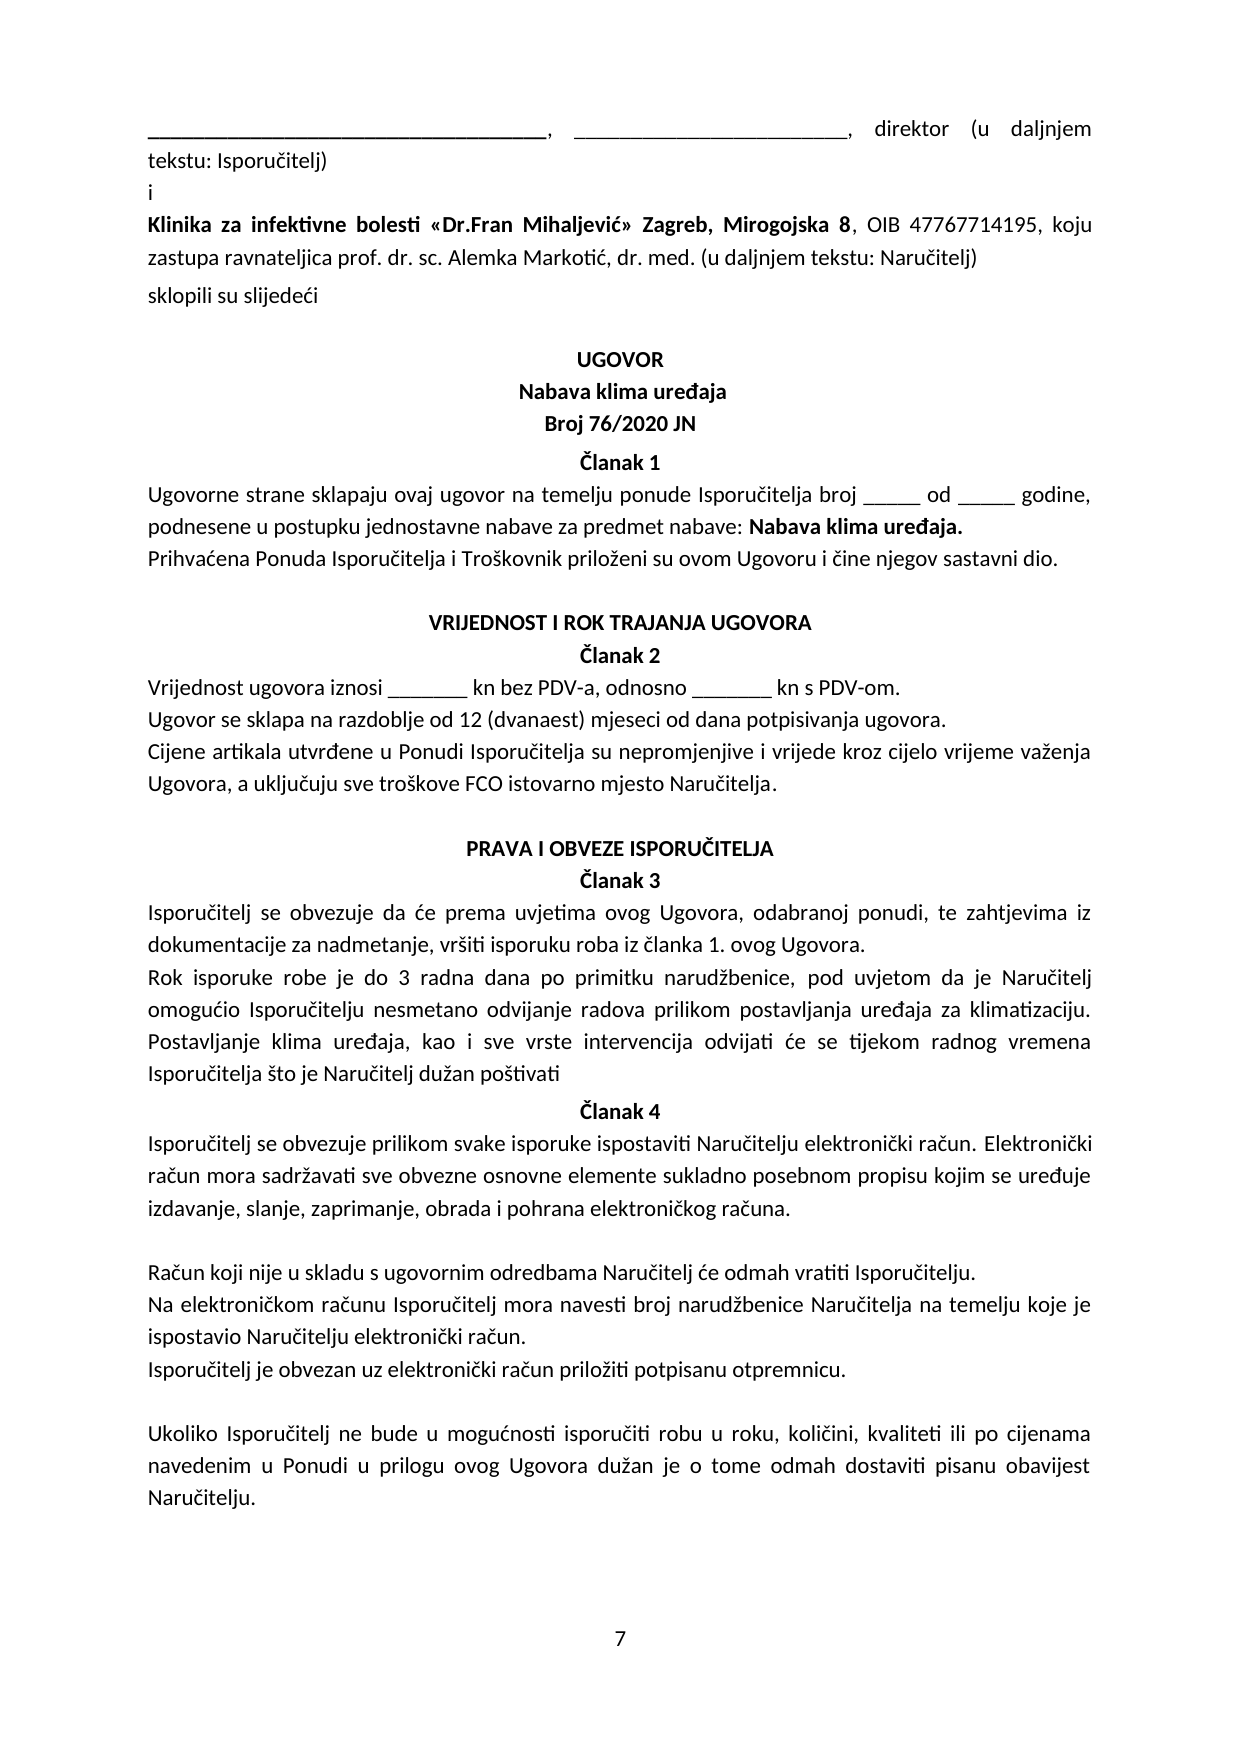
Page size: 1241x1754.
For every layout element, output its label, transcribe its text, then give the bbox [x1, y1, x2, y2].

text Isporučitelj se obvezuje da će prema uvjetima ovog Ugovora, odabranoj ponudi, te zahtjevima iz dokumentacije za nadmetanje, vršiti isporuku roba iz članka 1. ovog Ugovora. [148, 898, 1093, 958]
text Nabava klima uređaja [148, 377, 1093, 405]
text PRAVA I OBVEZE ISPORUČITELJA [148, 834, 1093, 862]
text Rok isporuke robe je do 3 radna dana po primitku narudžbenice, pod uvjetom da je Naručitelj omogućio Isporučitelju nesmetano odvijanje radova prilikom postavljanja uređaja za klimatizaciju. Postavljanje klima uređaja, kao i sve vrste intervencija odvijati će se tijekom radnog vremena Isporučitelja što je Naručitelj dužan poštivati [148, 963, 1093, 1087]
text ___________________________________, ________________________, direktor (u daljnjem tekstu: Isporučitelj) [148, 114, 1093, 174]
text VRIJEDNOST I ROK TRAJANJA UGOVORA [148, 608, 1093, 637]
text Članak 2 [148, 641, 1093, 669]
text Članak 4 [148, 1097, 1093, 1125]
text Vrijednost ugovora iznosi _______ kn bez PDV-a, odnosno _______ kn s PDV-om. [148, 673, 1093, 701]
text Cijene artikala utvrđene u Ponudi Isporučitelja su nepromjenjive i vrijede kroz cijelo vrijeme važenja Ugovora, a uključuju sve troškove FCO istovarno mjesto Naručitelja. [148, 737, 1093, 797]
text i [148, 178, 1093, 206]
text Isporučitelj je obvezan uz elektronički račun priložiti potpisanu otpremnicu. [148, 1355, 1093, 1383]
text Ukoliko Isporučitelj ne bude u mogućnosti isporučiti robu u roku, količini, kvaliteti ili po cijenama navedenim u Ponudi u prilogu ovog Ugovora dužan je o tome odmah dostaviti pisanu obavijest Naručitelju. [148, 1419, 1093, 1511]
text Klinika za infektivne bolesti «Dr.Fran Mihaljević» Zagreb, Mirogojska 8, OIB 47767714195, koju zastupa ravnateljica prof. dr. sc. Alemka Markotić, dr. med. (u daljnjem tekstu: Naručitelj) [148, 211, 1093, 271]
text Broj 76/2020 JN [148, 409, 1093, 438]
text Ugovor se sklapa na razdoblje od 12 (dvanaest) mjeseci od dana potpisivanja ugovora. [148, 705, 1093, 733]
text Na elektroničkom računu Isporučitelj mora navesti broj narudžbenice Naručitelja na temelju koje je ispostavio Naručitelju elektronički račun. [148, 1290, 1093, 1351]
text Isporučitelj se obvezuje prilikom svake isporuke ispostaviti Naručitelju elektronički račun. Elektronički račun mora sadržavati sve obvezne osnovne elemente sukladno posebnom propisu kojim se uređuje izdavanje, slanje, zaprimanje, obrada i pohrana elektroničkog računa. [148, 1129, 1093, 1222]
text Prihvaćena Ponuda Isporučitelja i Troškovnik priloženi su ovom Ugovoru i čine njegov sastavni dio. [148, 544, 1093, 572]
text Članak 1 [148, 448, 1093, 476]
text Račun koji nije u skladu s ugovornim odredbama Naručitelj će odmah vratiti Isporučitelju. [148, 1258, 1093, 1286]
text Članak 3 [148, 866, 1093, 894]
text UGOVOR [148, 345, 1093, 373]
text sklopili su slijedeći [148, 281, 1093, 309]
text Ugovorne strane sklapaju ovaj ugovor na temelju ponude Isporučitelja broj _____ od _____ godine, podnesene u postupku jednostavne nabave za predmet nabave: Nabava klima uređaja. [148, 480, 1093, 540]
